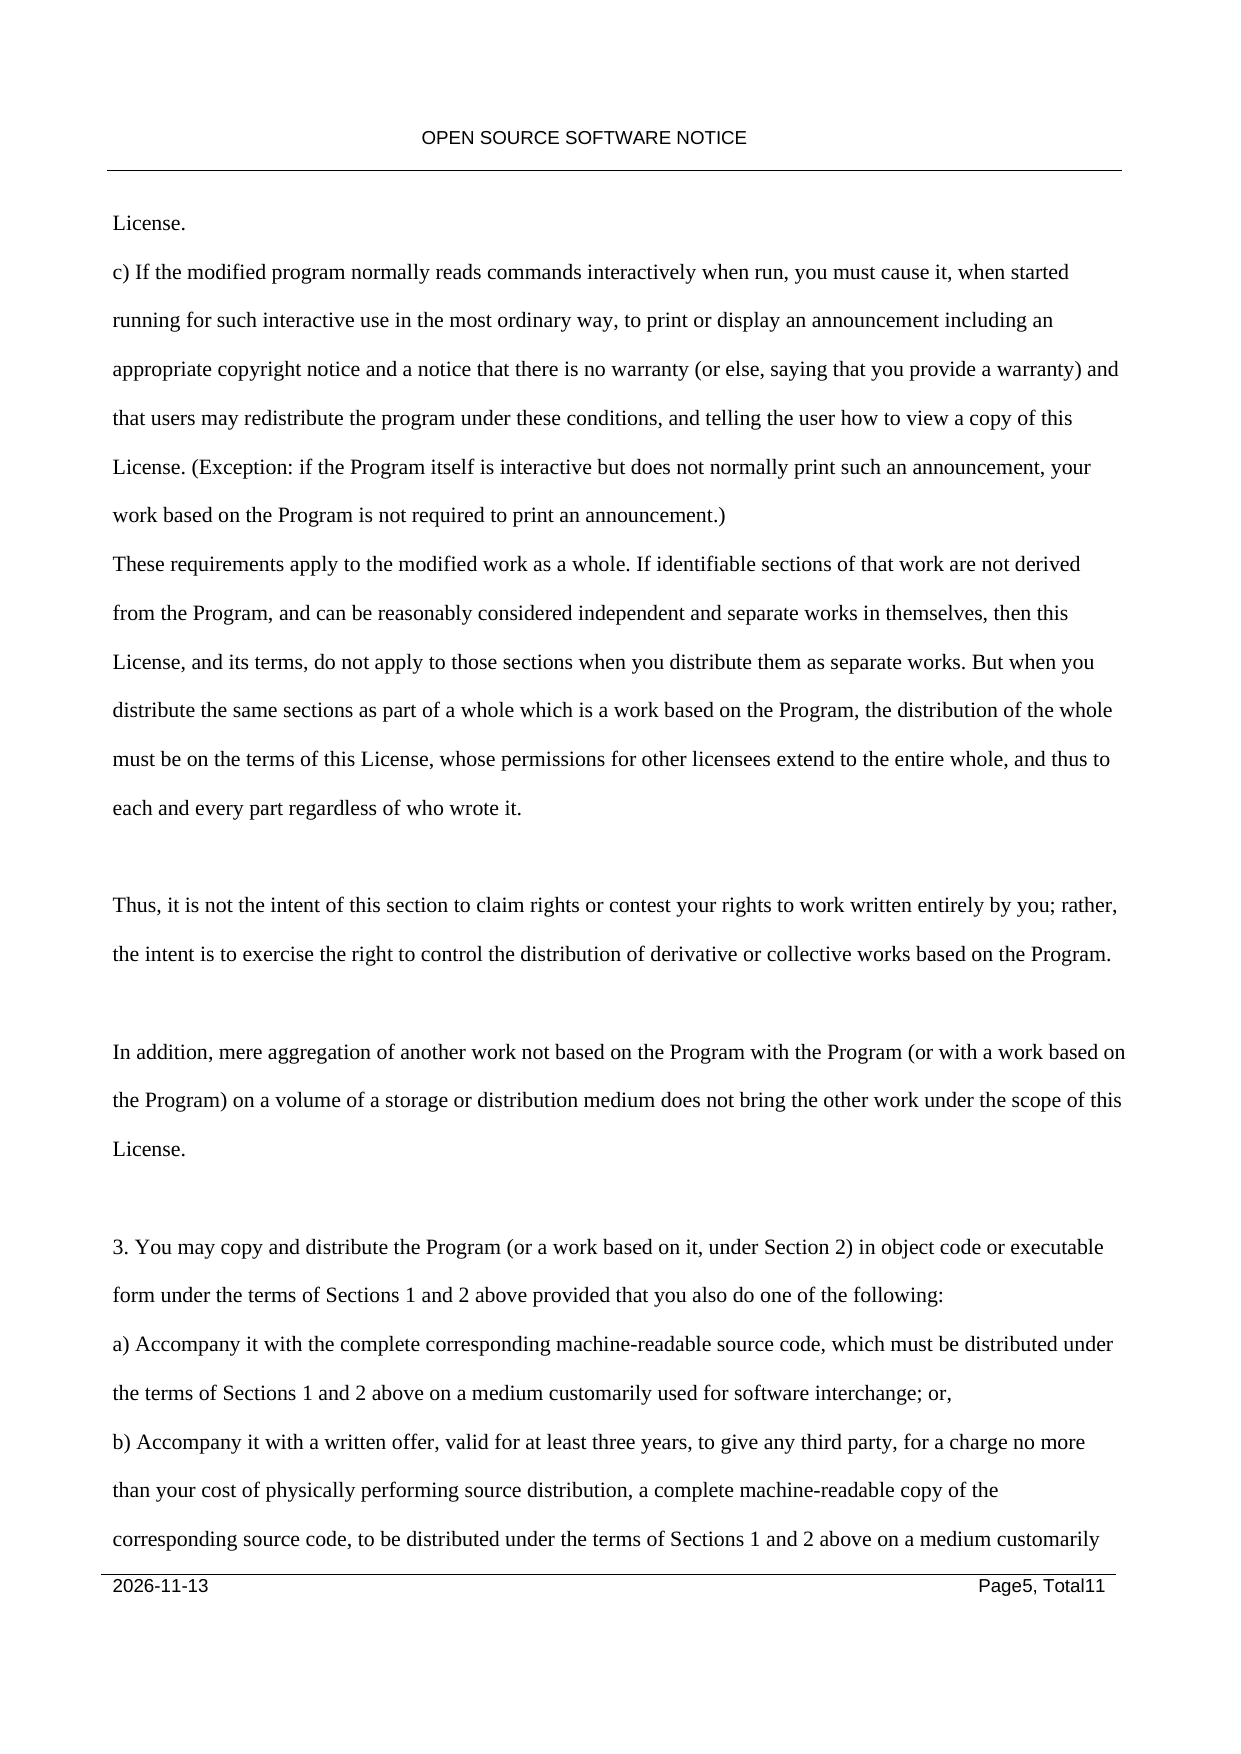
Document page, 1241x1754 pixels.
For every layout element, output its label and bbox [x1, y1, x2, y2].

text [112, 206, 1128, 1555]
